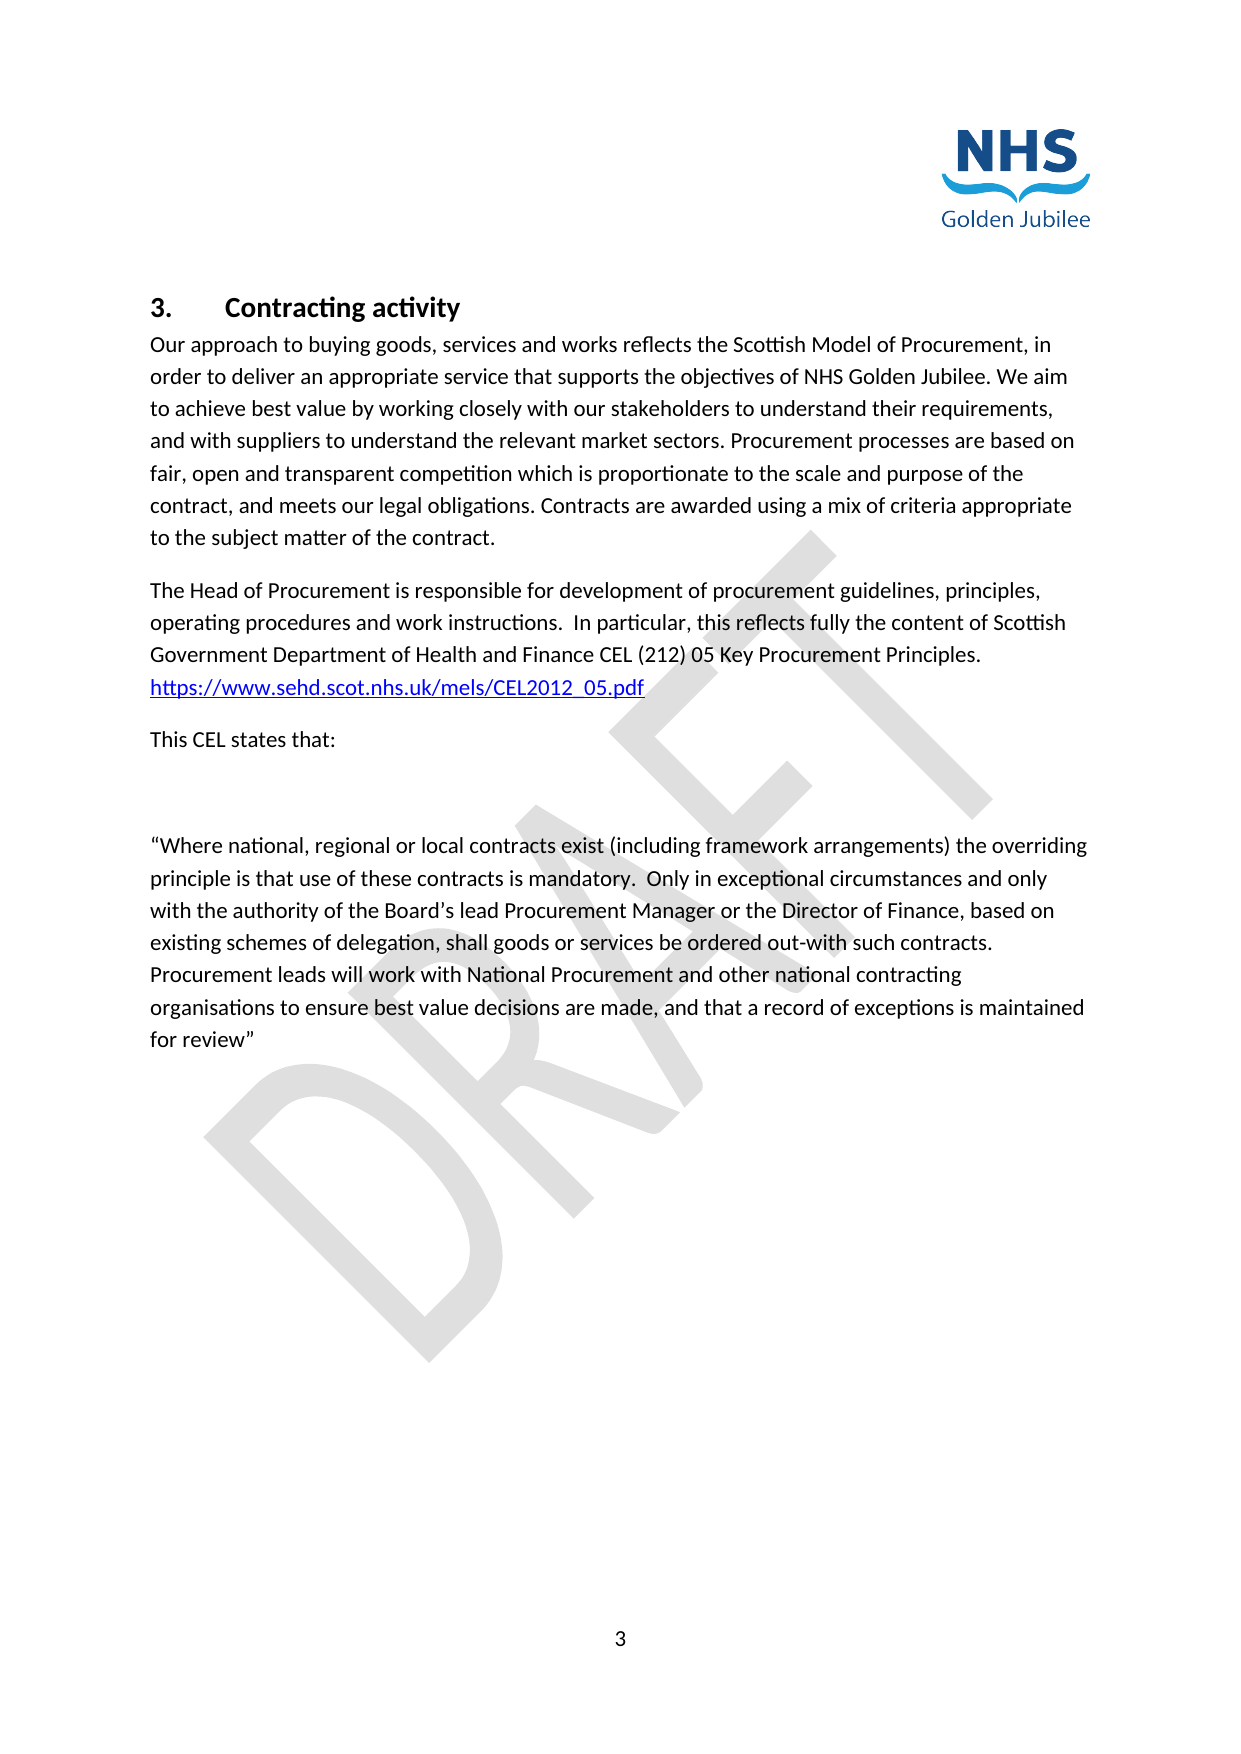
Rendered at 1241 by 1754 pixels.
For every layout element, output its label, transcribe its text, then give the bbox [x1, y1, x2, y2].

text The Head of Procurement is responsible for development of procurement guidelines, principles, operating procedures and work instructions. In particular, this reflects fully the content of Scottish Government Department of Health and Finance CEL (212) 05 Key Procurement Principles. https://www.sehd.scot.nhs.uk/mels/CEL2012_05.pdf [150, 576, 1090, 701]
picture [941, 129, 1091, 233]
text This CEL states that: [150, 726, 1090, 754]
text “Where national, regional or local contracts exist (including framework arrangements) the overriding principle is that use of these contracts is mandatory. Only in exceptional circumstances and only with the authority of the Board’s lead Procurement Manager or the Director of Finance, based on existing schemes of delegation, shall goods or services be ordered out-with such contracts. Procurement leads will work with National Procurement and other national contracting organisations to ensure best value decisions are made, and that a record of exceptions is maintained for review” [150, 832, 1090, 1053]
text Our approach to buying goods, services and works reflects the Scottish Model of Procurement, in order to deliver an appropriate service that supports the objectives of NHS Golden Jubilee. We aim to achieve best value by working closely with our stakeholders to understand their requirements, and with suppliers to understand the relevant market sectors. Procurement processes are based on fair, open and transparent competition which is proportionate to the scale and purpose of the contract, and meets our legal obligations. Contracts are awarded using a mix of criteria appropriate to the subject matter of the contract. [150, 330, 1090, 551]
subtitle 3. Contracting activity [150, 289, 1090, 324]
